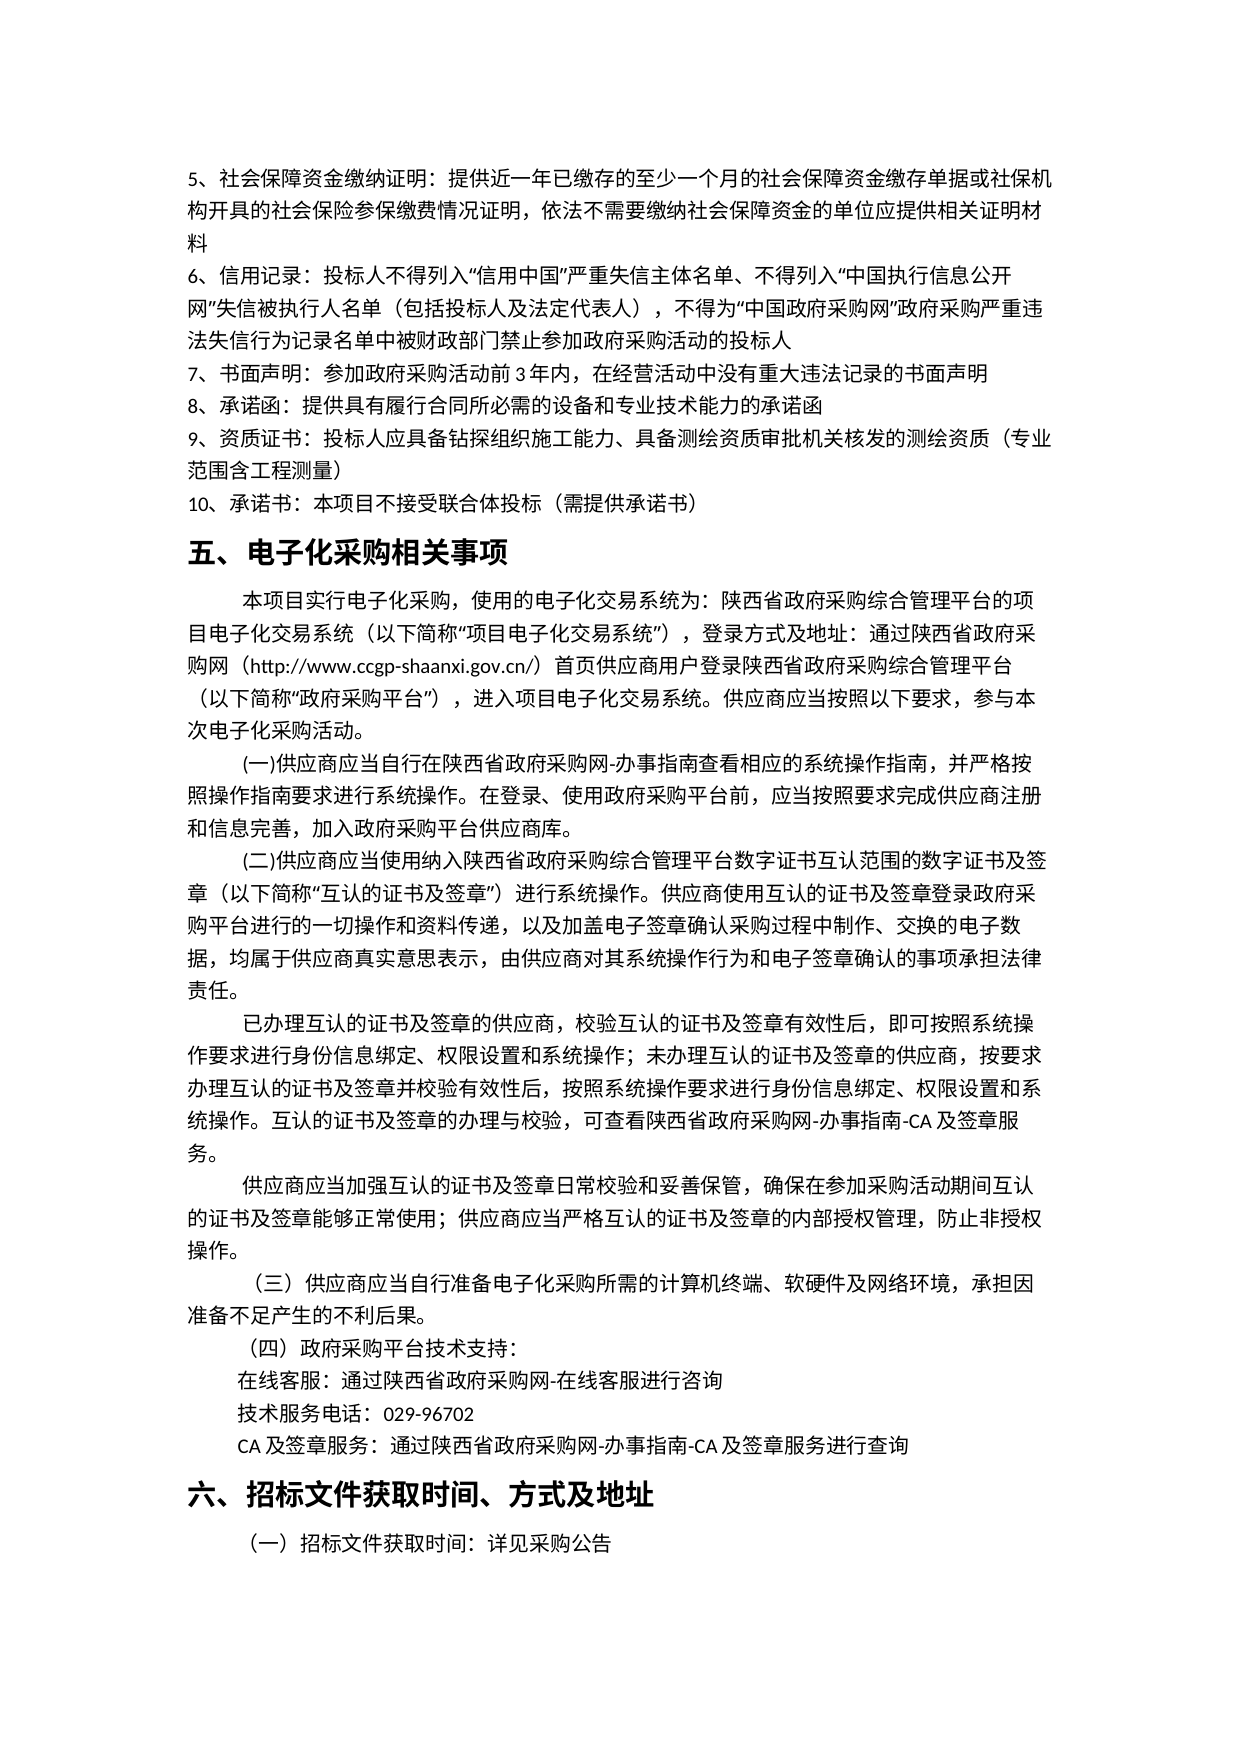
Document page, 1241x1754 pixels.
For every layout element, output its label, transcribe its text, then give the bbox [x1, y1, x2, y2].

text 技术服务电话：029-96702 [187, 1397, 1053, 1429]
text 10、承诺书：本项目不接受联合体投标（需提供承诺书） [187, 487, 1053, 519]
text 在线客服：通过陕西省政府采购网-在线客服进行咨询 [187, 1364, 1053, 1397]
text (一)供应商应当自行在陕西省政府采购网-办事指南查看相应的系统操作指南，并严格按照操作指南要求进行系统操作。在登录、使用政府采购平台前，应当按照要求完成供应商注册和信息完善，加入政府采购平台供应商库。 [187, 747, 1053, 844]
text 8、承诺函：提供具有履行合同所必需的设备和专业技术能力的承诺函 [187, 389, 1053, 422]
text 本项目实行电子化采购，使用的电子化交易系统为：陕西省政府采购综合管理平台的项目电子化交易系统（以下简称“项目电子化交易系统”），登录方式及地址：通过陕西省政府采购网（http://www.ccgp-shaanxi.gov.cn/）首页供应商用户登录陕西省政府采购综合管理平台（以下简称“政府采购平台”），进入项目电子化交易系统。供应商应当按照以下要求，参与本次电子化采购活动。 [187, 584, 1053, 747]
text 6、信用记录：投标人不得列入“信用中国”严重失信主体名单、不得列入“中国执行信息公开网”失信被执行人名单（包括投标人及法定代表人），不得为“中国政府采购网”政府采购严重违法失信行为记录名单中被财政部门禁止参加政府采购活动的投标人 [187, 259, 1053, 357]
text 供应商应当加强互认的证书及签章日常校验和妥善保管，确保在参加采购活动期间互认的证书及签章能够正常使用；供应商应当严格互认的证书及签章的内部授权管理，防止非授权操作。 [187, 1169, 1053, 1267]
text (二)供应商应当使用纳入陕西省政府采购综合管理平台数字证书互认范围的数字证书及签章（以下简称“互认的证书及签章”）进行系统操作。供应商使用互认的证书及签章登录政府采购平台进行的一切操作和资料传递，以及加盖电子签章确认采购过程中制作、交换的电子数据，均属于供应商真实意思表示，由供应商对其系统操作行为和电子签章确认的事项承担法律责任。 [187, 844, 1053, 1007]
text 五、电子化采购相关事项 [187, 519, 1053, 584]
text 9、资质证书：投标人应具备钻探组织施工能力、具备测绘资质审批机关核发的测绘资质（专业范围含工程测量） [187, 422, 1053, 487]
text 7、书面声明：参加政府采购活动前3年内，在经营活动中没有重大违法记录的书面声明 [187, 357, 1053, 389]
text 5、社会保障资金缴纳证明：提供近一年已缴存的至少一个月的社会保障资金缴存单据或社保机构开具的社会保险参保缴费情况证明，依法不需要缴纳社会保障资金的单位应提供相关证明材料 [187, 162, 1053, 259]
text （三）供应商应当自行准备电子化采购所需的计算机终端、软硬件及网络环境，承担因准备不足产生的不利后果。 [187, 1267, 1053, 1332]
text （一）招标文件获取时间：详见采购公告 [187, 1527, 1053, 1559]
text （四）政府采购平台技术支持： [187, 1332, 1053, 1364]
text 已办理互认的证书及签章的供应商，校验互认的证书及签章有效性后，即可按照系统操作要求进行身份信息绑定、权限设置和系统操作；未办理互认的证书及签章的供应商，按要求办理互认的证书及签章并校验有效性后，按照系统操作要求进行身份信息绑定、权限设置和系统操作。互认的证书及签章的办理与校验，可查看陕西省政府采购网-办事指南-CA及签章服务。 [187, 1007, 1053, 1169]
text CA及签章服务：通过陕西省政府采购网-办事指南-CA及签章服务进行查询 [187, 1429, 1053, 1462]
text 六、招标文件获取时间、方式及地址 [187, 1462, 1053, 1527]
